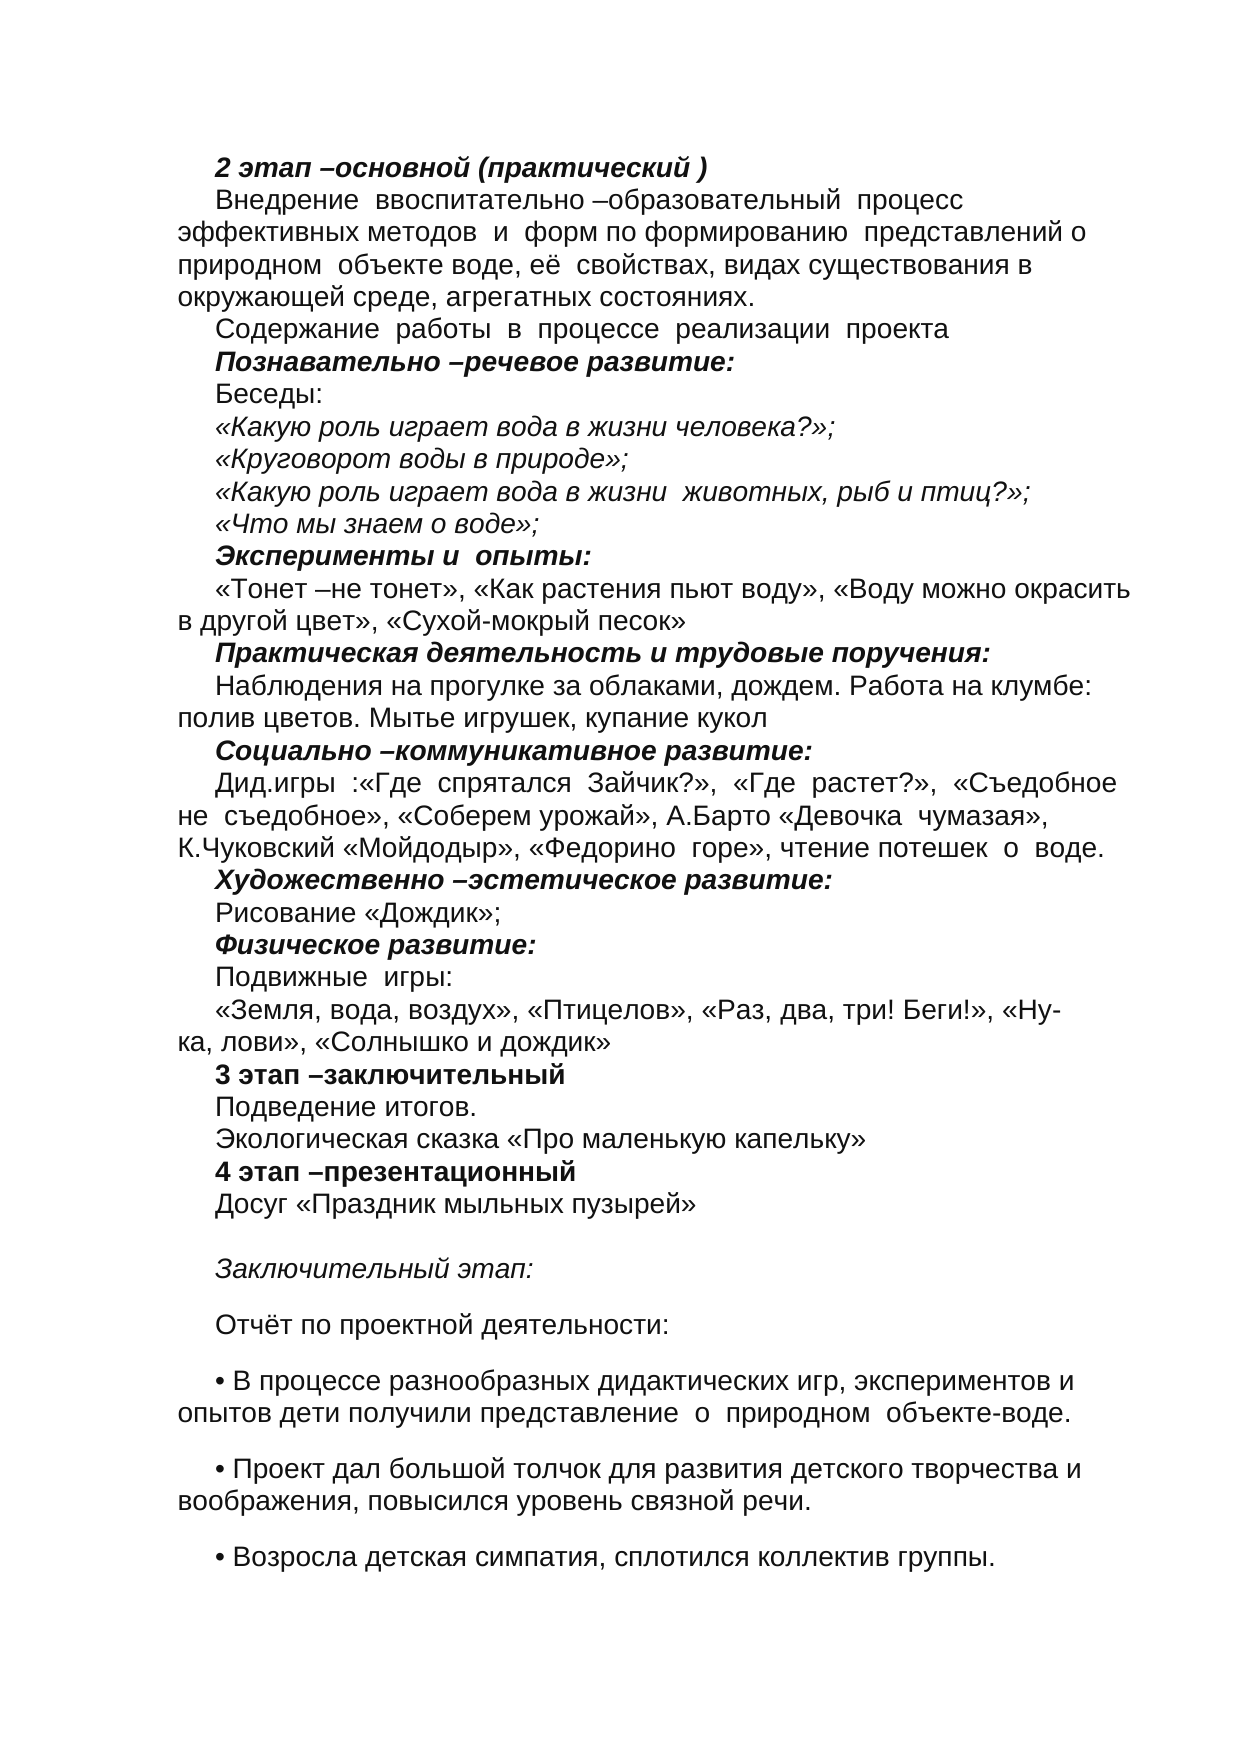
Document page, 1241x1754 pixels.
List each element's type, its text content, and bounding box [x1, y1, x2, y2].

text Социально –коммуникативное развитие: [177, 734, 1152, 766]
text Дид.игры :«Где спрятался Зайчик?», «Где растет?», «Съедобное не съедобное», «Соберем урожай», А.Барто «Девочка чумазая», К.Чуковский «Мойдодыр», «Федорино горе», чтение потешек о воде. [177, 766, 1152, 863]
text «Какую роль играет вода в жизни человека?»; [177, 410, 1152, 442]
text Наблюдения на прогулке за облаками, дождем. Работа на клумбе: полив цветов. Мытье игрушек, купание кукол [177, 669, 1152, 734]
text Досуг «Праздник мыльных пузырей» [177, 1187, 1152, 1219]
text «Земля, вода, воздух», «Птицелов», «Раз, два, три! Беги!», «Ну-ка, лови», «Солнышко и дождик» [177, 993, 1152, 1058]
text 4 этап –презентационный [177, 1155, 1152, 1187]
text Отчёт по проектной деятельности: [177, 1308, 1152, 1340]
text Эксперименты и опыты: [177, 539, 1152, 572]
text Практическая деятельность и трудовые поручения: [177, 636, 1152, 669]
text Беседы: [177, 377, 1152, 410]
text • Возросла детская симпатия, сплотился коллектив группы. [177, 1540, 1152, 1572]
text «Что мы знаем о воде»; [177, 507, 1152, 539]
text Экологическая сказка «Про маленькую капельку» [177, 1122, 1152, 1155]
text «Какую роль играет вода в жизни животных, рыб и птиц?»; [177, 474, 1152, 507]
text Подведение итогов. [177, 1090, 1152, 1122]
text Подвижные игры: [177, 960, 1152, 993]
text 2 этап –основной (практический ) [177, 151, 1152, 183]
text «Круговорот воды в природе»; [177, 442, 1152, 474]
text • Проект дал большой толчок для развития детского творчества и воображения, повысился уровень связной речи. [177, 1452, 1152, 1517]
text 3 этап –заключительный [177, 1058, 1152, 1090]
text • В процессе разнообразных дидактических игр, экспериментов и опытов дети получили представление о природном объекте-воде. [177, 1364, 1152, 1428]
text Физическое развитие: [177, 928, 1152, 960]
text Художественно –эстетическое развитие: [177, 863, 1152, 896]
text Содержание работы в процессе реализации проекта [177, 312, 1152, 345]
text «Тонет –не тонет», «Как растения пьют воду», «Воду можно окрасить в другой цвет», «Сухой-мокрый песок» [177, 572, 1152, 636]
text Внедрение ввоспитательно –образовательный процесс эффективных методов и форм по формированию представлений о природном объекте воде, её свойствах, видах существования в окружающей среде, агрегатных состояниях. [177, 183, 1152, 312]
text Познавательно –речевое развитие: [177, 345, 1152, 377]
text Заключительный этап: [177, 1252, 1152, 1284]
text Рисование «Дождик»; [177, 896, 1152, 928]
